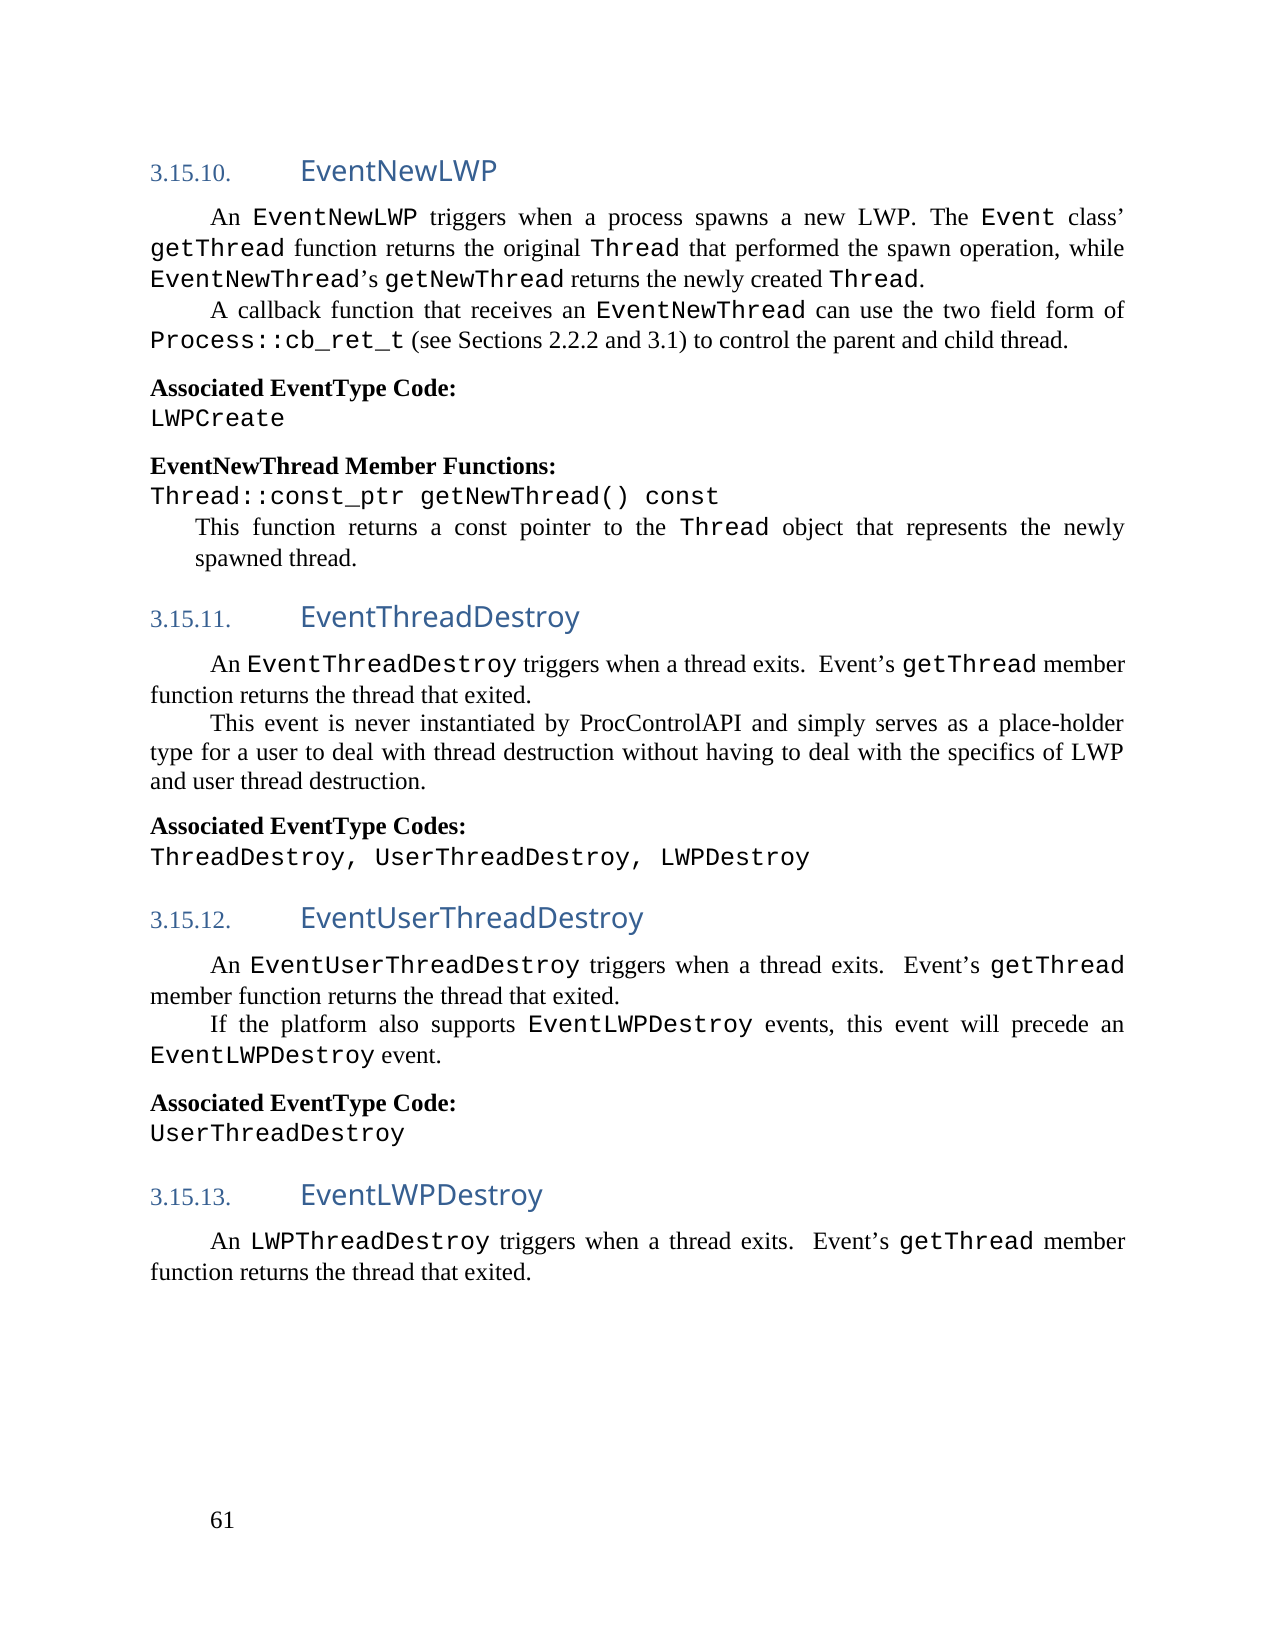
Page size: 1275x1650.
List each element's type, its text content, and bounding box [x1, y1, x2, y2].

subtitle EventNewLWP [150, 150, 1125, 190]
subtitle Associated EventType Code: [150, 1088, 1125, 1117]
text An EventThreadDestroy triggers when a thread exits. Event’s getThread member function returns the thread that exited. [150, 649, 1125, 708]
text If the platform also supports EventLWPDestroy events, this event will precede an EventLWPDestroy event. [150, 1009, 1125, 1071]
text A callback function that receives an EventNewThread can use the two field form of Process::cb_ret_t (see Sections 2.2.2. and 3.1.) to control the parent and child thread. [150, 295, 1125, 356]
subtitle EventNewThread Member Functions: [150, 451, 1125, 480]
subtitle EventUserThreadDestroy [150, 898, 1125, 937]
text LWPCreate [150, 406, 1125, 434]
subtitle EventLWPDestroy [150, 1174, 1125, 1214]
subtitle Associated EventType Codes: [150, 811, 1125, 840]
text This function returns a const pointer to the Thread object that represents the newly spawned thread. [195, 512, 1125, 572]
subtitle Associated EventType Code: [150, 373, 1125, 402]
text ThreadDestroy, UserThreadDestroy, LWPDestroy [150, 844, 1125, 873]
text This event is never instantiated by ProcControlAPI and simply serves as a place-holder type for a user to deal with thread destruction without having to deal with the specifics of LWP and user thread destruction. [150, 708, 1125, 795]
text An EventUserThreadDestroy triggers when a thread exits. Event’s getThread member function returns the thread that exited. [150, 950, 1125, 1009]
subtitle EventThreadDestroy [150, 597, 1125, 636]
text UserThreadDestroy [150, 1121, 1125, 1149]
text An EventNewLWP triggers when a process spawns a new LWP. The Event class’ getThread function returns the original Thread that performed the spawn operation, while EventNewThread’s getNewThread returns the newly created Thread. [150, 202, 1125, 295]
text Thread::const_ptr getNewThread() const [150, 484, 1125, 512]
text An LWPThreadDestroy triggers when a thread exits. Event’s getThread member function returns the thread that exited. [150, 1226, 1125, 1286]
